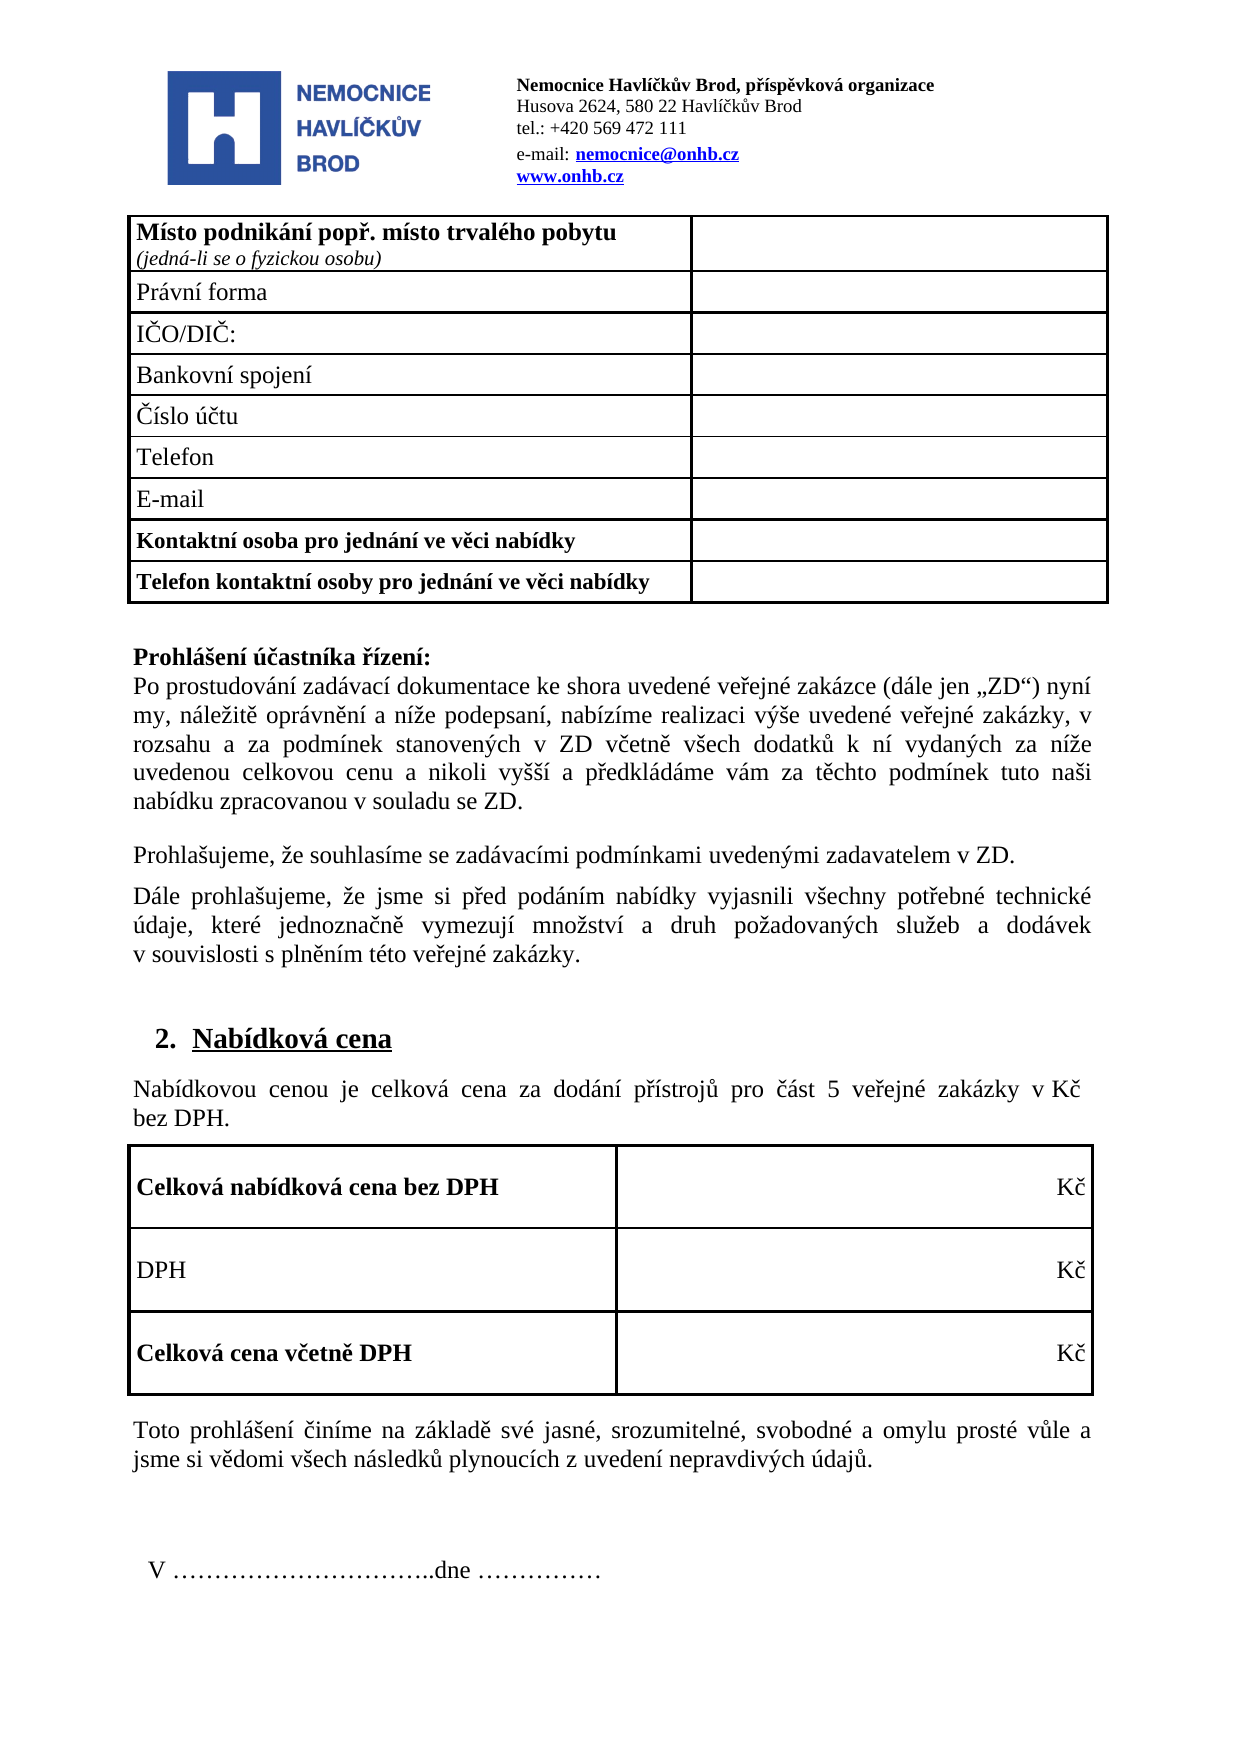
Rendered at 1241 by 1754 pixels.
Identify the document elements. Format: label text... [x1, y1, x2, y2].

table_cell Právní forma [131, 272, 690, 311]
table_cell Celková cena včetně DPH [131, 1313, 615, 1393]
table_header Celková nabídková cena bez DPH [131, 1147, 615, 1227]
table_cell Číslo účtu [131, 396, 690, 436]
table_cell Kontaktní osoba pro jednání ve věci nabídky [131, 521, 690, 559]
picture [167, 71, 431, 185]
table_cell Telefon [131, 437, 690, 477]
table_cell Telefon kontaktní osoby pro jednání ve věci nabídky [131, 562, 690, 601]
text Nabídkovou cenou je celková cena za dodání přístrojů pro část 5 veřejné zakázky v Kč bez DPH. [133, 1074, 1093, 1131]
table_cell [693, 521, 1106, 559]
text Toto prohlášení činíme na základě své jasné, srozumitelné, svobodné a omylu prosté vůle a jsme si vědomi všech následků plynoucích z uvedení nepravdivých údajů. [133, 1415, 1093, 1473]
table_cell [693, 272, 1106, 311]
text V …………………………..dne …………… [148, 1555, 1092, 1584]
text Prohlášení účastníka řízení: [133, 642, 1122, 671]
subtitle Nabídková cena [154, 1021, 1092, 1055]
table_cell [693, 314, 1106, 353]
table_cell [693, 562, 1106, 601]
text Prohlašujeme, že souhlasíme se zadávacími podmínkami uvedenými zadavatelem v ZD. [133, 840, 1122, 869]
text Po prostudování zadávací dokumentace ke shora uvedené veřejné zakázce (dále jen „ZD“) nyní my, náležitě oprávnění a níže podepsaní, nabízíme realizaci výše uvedené veřejné zakázky, v rozsahu a za podmínek stanovených v ZD včetně všech dodatků k ní vydaných za níže uvedenou celkovou cenu a nikoli vyšší a předkládáme vám za těchto podmínek tuto naši nabídku zpracovanou v souladu se ZD. [133, 671, 1093, 815]
table_header Kč [618, 1147, 1091, 1227]
table_cell [693, 217, 1106, 270]
table_cell E-mail [131, 479, 690, 518]
table_cell [693, 479, 1106, 518]
table_cell Sídlo (jedná-li se o právnickou osobu) Místo podnikání popř. místo trvalého pobytu (jedná-li se o fyzickou osobu) [131, 217, 690, 270]
table_cell [693, 355, 1106, 394]
table_cell Kč [618, 1229, 1091, 1310]
table_cell [693, 437, 1106, 477]
table_cell Kč [618, 1313, 1091, 1393]
table_cell Bankovní spojení [131, 355, 690, 394]
table_cell DPH [131, 1229, 615, 1310]
table_cell IČO/DIČ: [131, 314, 690, 353]
table_cell [693, 396, 1106, 436]
text Dále prohlašujeme, že jsme si před podáním nabídky vyjasnili všechny potřebné technické údaje, které jednoznačně vymezují množství a druh požadovaných služeb a dodávek v souvislosti s plněním této veřejné zakázky. [133, 881, 1093, 967]
